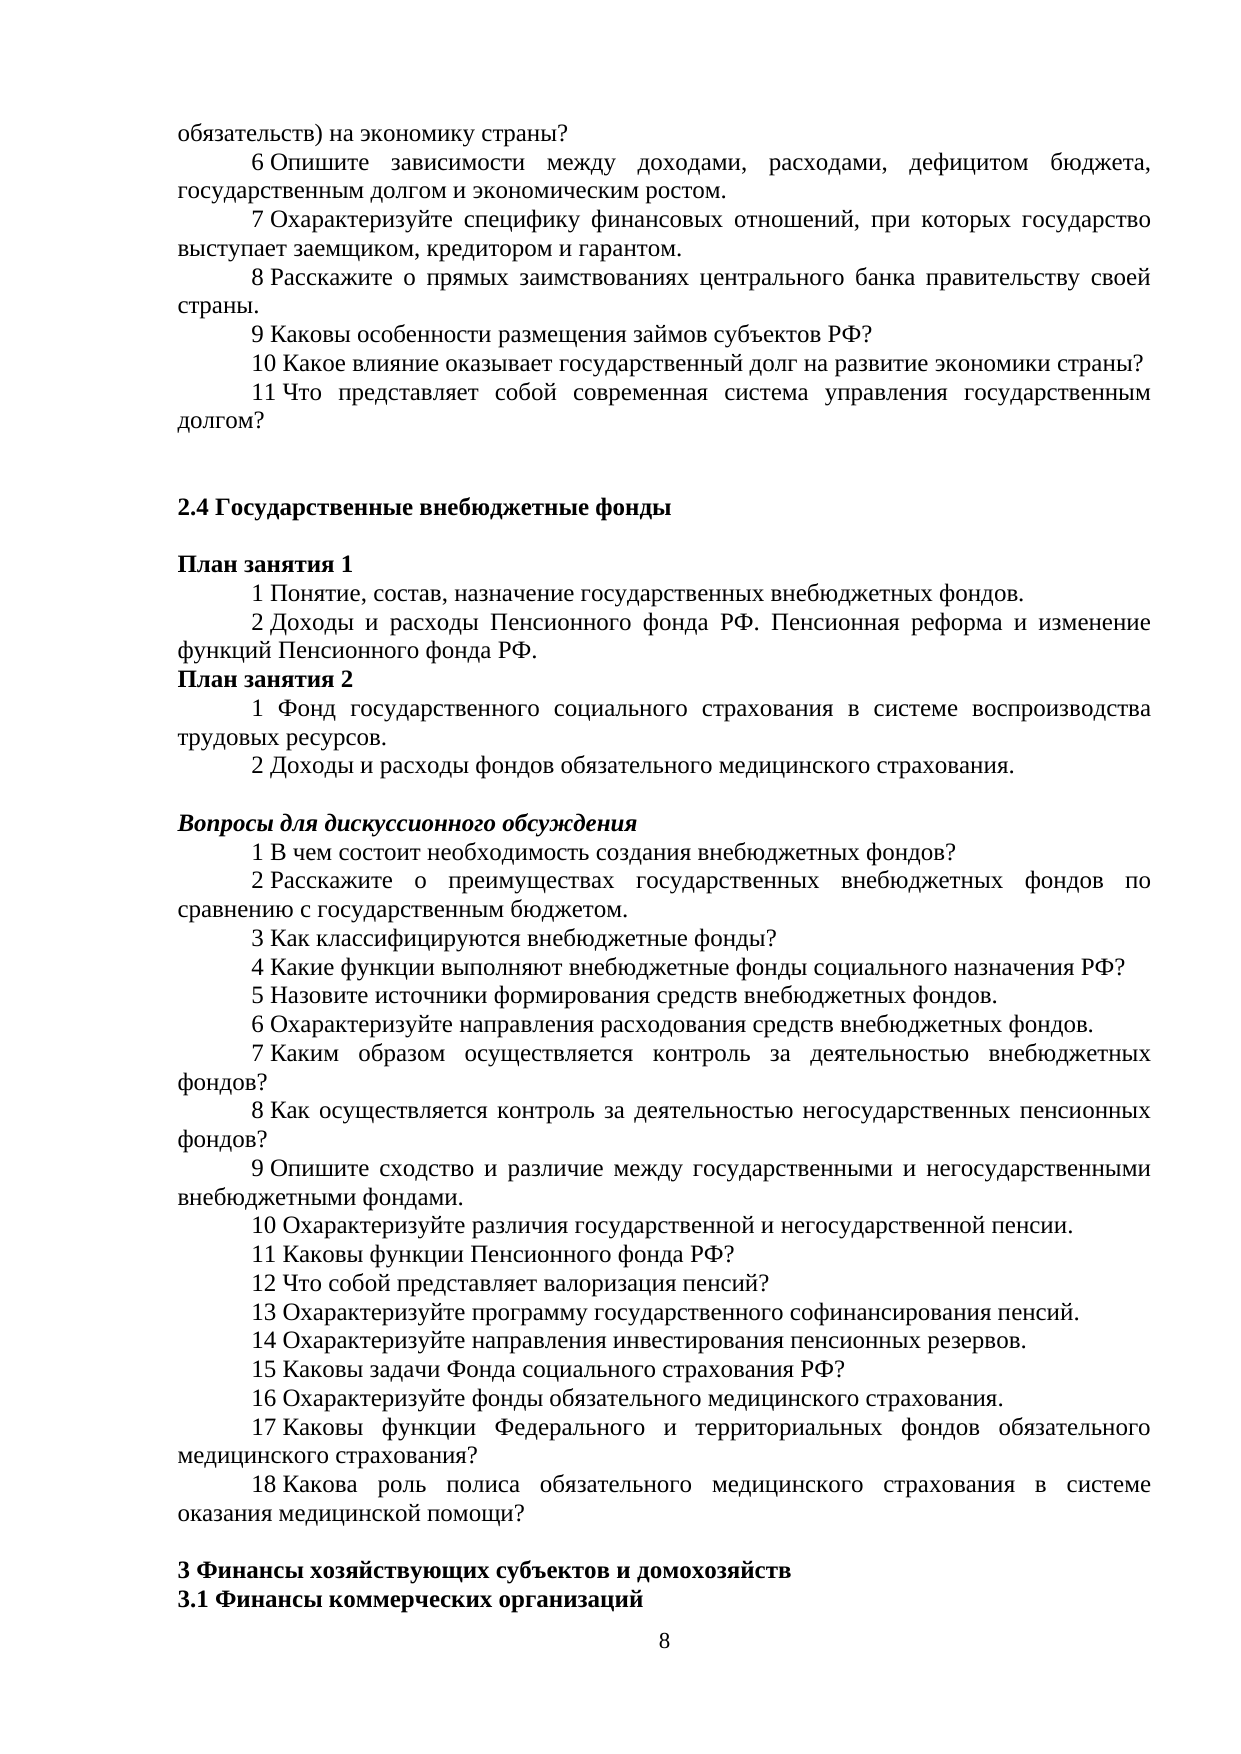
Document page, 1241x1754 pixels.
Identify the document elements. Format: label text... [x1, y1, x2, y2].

list Каковы функции Федерального и территориальных фондов обязательного медицинского страхования? [177, 1412, 1152, 1469]
text План занятия 2 [177, 664, 1152, 693]
list Охарактеризуйте направления инвестирования пенсионных резервов. [177, 1326, 1152, 1354]
list Какие функции выполняют внебюджетные фонды социального назначения РФ? [177, 952, 1152, 981]
list В чем состоит необходимость создания внебюджетных фондов? [177, 837, 1152, 866]
list Каковы задачи Фонда социального страхования РФ? [177, 1354, 1152, 1383]
list Каким образом осуществляется контроль за деятельностью внебюджетных фондов? [177, 1038, 1152, 1096]
list Опишите сходство и различие между государственными и негосударственными внебюджетными фондами. [177, 1153, 1152, 1211]
text 3.1 Финансы коммерческих организаций [177, 1584, 1152, 1613]
list Назовите источники формирования средств внебюджетных фондов. [177, 981, 1152, 1009]
list Охарактеризуйте фонды обязательного медицинского страхования. [177, 1383, 1152, 1412]
list Охарактеризуйте программу государственного софинансирования пенсий. [177, 1297, 1152, 1326]
text 1 Фонд государственного социального страхования в системе воспроизводства трудовых ресурсов. [177, 693, 1152, 751]
list Каковы функции Пенсионного фонда РФ? [177, 1239, 1152, 1268]
list Какова роль полиса обязательного медицинского страхования в системе оказания медицинской помощи? [177, 1469, 1152, 1527]
text Вопросы для дискуссионного обсуждения [177, 808, 1152, 837]
list Охарактеризуйте различия государственной и негосударственной пенсии. [177, 1211, 1152, 1239]
list Как осуществляется контроль за деятельностью негосударственных пенсионных фондов? [177, 1096, 1152, 1153]
list Охарактеризуйте направления расходования средств внебюджетных фондов. [177, 1009, 1152, 1038]
text План занятия 1 [177, 549, 1152, 578]
list Опишите зависимости между доходами, расходами, дефицитом бюджета, государственным долгом и экономическим ростом. [177, 147, 1152, 204]
list Что собой представляет валоризация пенсий? [177, 1268, 1152, 1297]
list Расскажите о прямых заимствованиях центрального банка правительству своей страны. [177, 262, 1152, 319]
list Охарактеризуйте специфику финансовых отношений, при которых государство выступает заемщиком, кредитором и гарантом. [177, 204, 1152, 262]
list Доходы и расходы Пенсионного фонда РФ. Пенсионная реформа и изменение функций Пенсионного фонда РФ. [177, 607, 1152, 664]
list Расскажите о преимуществах государственных внебюджетных фондов по сравнению с государственным бюджетом. [177, 866, 1152, 923]
list Как классифицируются внебюджетные фонды? [177, 923, 1152, 952]
list Что представляет собой современная система управления государственным долгом? [177, 377, 1152, 434]
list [177, 118, 1152, 147]
text 2 Доходы и расходы фондов обязательного медицинского страхования. [177, 751, 1152, 779]
list Каковы особенности размещения займов субъектов РФ? [177, 319, 1152, 348]
list Какое влияние оказывает государственный долг на развитие экономики страны? [177, 348, 1152, 377]
text 2.4 Государственные внебюджетные фонды [177, 492, 1152, 521]
text 3 Финансы хозяйствующих субъектов и домохозяйств [177, 1556, 1152, 1584]
list Понятие, состав, назначение государственных внебюджетных фондов. [177, 578, 1152, 607]
